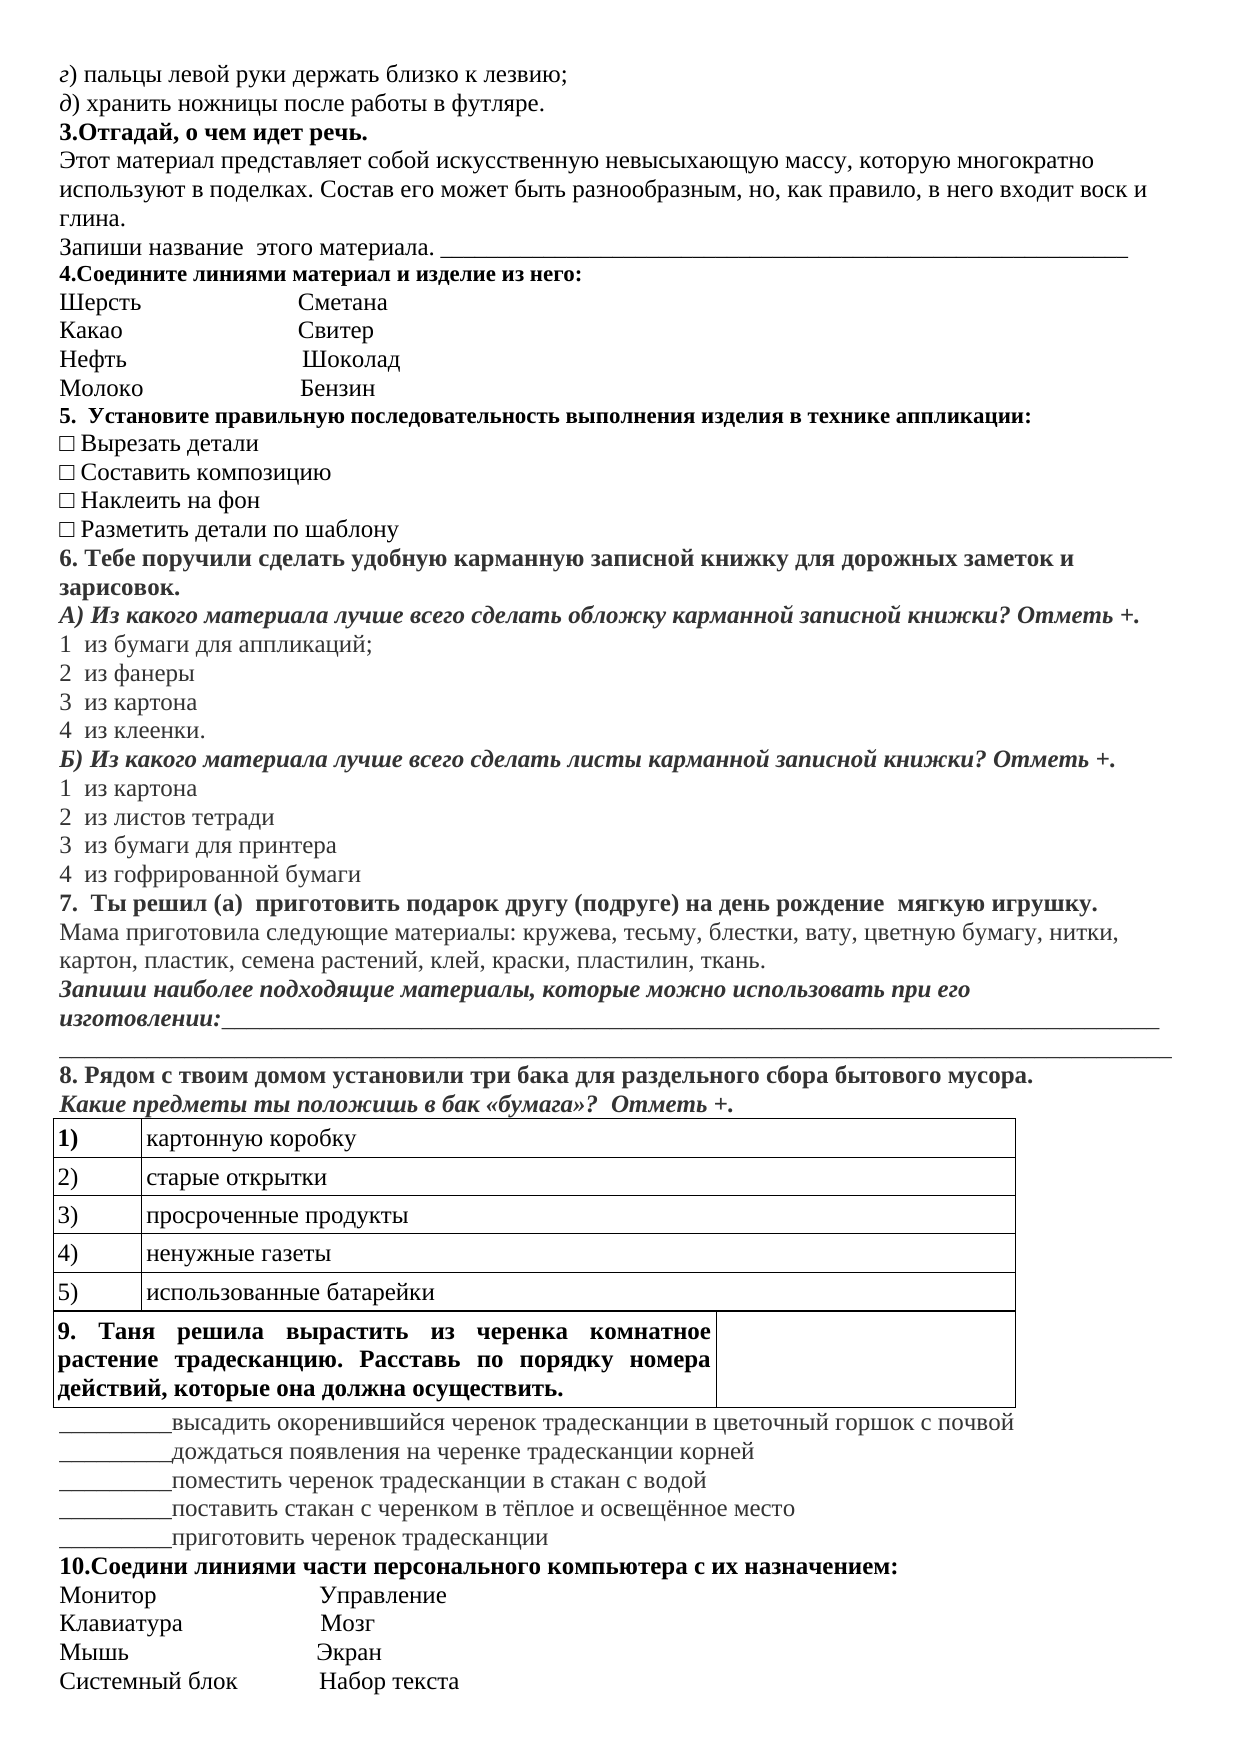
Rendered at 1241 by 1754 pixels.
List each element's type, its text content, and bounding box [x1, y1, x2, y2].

text 5. Установите правильную последовательность выполнения изделия в технике аппликации: [59, 402, 1181, 428]
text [59, 59, 1181, 117]
text Этот материал представляет собой искусственную невысыхающую массу, которую многократно используют в поделках. Состав его может быть разнообразным, но, как правило, в него входит воск и глина. [59, 145, 1181, 232]
text □ Вырезать детали [59, 428, 1181, 457]
text _________________________________________________________________________________________ [59, 1032, 1181, 1061]
text 10.Соедини линиями части персонального компьютера с их назначением: [59, 1551, 1181, 1580]
text □ Наклеить на фон [59, 486, 1181, 514]
text Шерсть Сметана [59, 287, 1181, 315]
table_header [717, 1312, 1015, 1407]
text Мама приготовила следующие материалы: кружева, тесьму, блестки, вату, цветную бумагу, нитки, картон, пластик, семена растений, клей, краски, пластилин, ткань. [59, 917, 1181, 974]
text 3.Отгадай, о чем идет речь. [59, 117, 1181, 145]
text Клавиатура Мозг [59, 1608, 1181, 1637]
text 2 из листов тетради [59, 802, 1181, 831]
text _________дождаться появления на черенке традесканции корней [59, 1436, 1181, 1465]
text 7. Ты решил (а) приготовить подарок другу (подруге) на день рождение мягкую игрушку. [59, 888, 1181, 917]
table_cell 2) [54, 1158, 141, 1195]
table_header 1) [54, 1119, 141, 1156]
table_cell 3) [54, 1196, 141, 1233]
text Нефть Шоколад [59, 344, 1181, 373]
text 4 из гофрированной бумаги [59, 859, 1181, 888]
table_cell старые открытки [142, 1158, 1015, 1195]
text Системный блок Набор текста [59, 1666, 1181, 1695]
text 6. Тебе поручили сделать удобную карманную записной книжку для дорожных заметок и зарисовок. [59, 543, 1181, 601]
text Молоко Бензин [59, 373, 1181, 402]
text 3 из бумаги для принтера [59, 831, 1181, 859]
text _________высадить окоренившийся черенок традесканции в цветочный горшок с почвой [59, 1407, 1181, 1436]
text 1 из картона [59, 773, 1181, 802]
text Запиши наиболее подходящие материалы, которые можно использовать при его изготовлении:___________________________________________________________________________ [59, 974, 1181, 1032]
table_cell использованные батарейки [142, 1273, 1015, 1310]
table_cell просроченные продукты [142, 1196, 1015, 1233]
table_cell 4) [54, 1234, 141, 1272]
text 2 из фанеры [59, 658, 1181, 687]
text Какие предметы ты положишь в бак «бумага»? Отметь +. [59, 1089, 1181, 1118]
text Мышь Экран [59, 1637, 1181, 1666]
text А) Из какого материала лучше всего сделать обложку карманной записной книжки? Отметь +. [59, 601, 1181, 629]
text Б) Из какого материала лучше всего сделать листы карманной записной книжки? Отметь +. [59, 744, 1181, 773]
text 8. Рядом с твоим домом установили три бака для раздельного сбора бытового мусора. [59, 1061, 1181, 1089]
table_header картонную коробку [142, 1119, 1015, 1156]
text □ Составить композицию [59, 457, 1181, 486]
table_header 9. Таня решила вырастить из черенка комнатное растение традесканцию. Расставь по порядку номера действий, которые она должна осуществить. [54, 1312, 716, 1407]
text Какао Свитер [59, 315, 1181, 344]
text _________поставить стакан с черенком в тёплое и освещённое место [59, 1493, 1181, 1522]
text 1 из бумаги для аппликаций; [59, 629, 1181, 658]
text Монитор Управление [59, 1580, 1181, 1608]
text 4.Соедините линиями материал и изделие из него: [59, 260, 1181, 287]
text _________приготовить черенок традесканции [59, 1522, 1181, 1551]
table_cell ненужные газеты [142, 1234, 1015, 1272]
table_cell 5) [54, 1273, 141, 1310]
text 4 из клеенки. [59, 716, 1181, 744]
text Запиши название этого материала. ____________________________________________________________ [59, 232, 1181, 260]
text 3 из картона [59, 687, 1181, 716]
text □ Разметить детали по шаблону [59, 514, 1181, 543]
text _________поместить черенок традесканции в стакан с водой [59, 1465, 1181, 1493]
